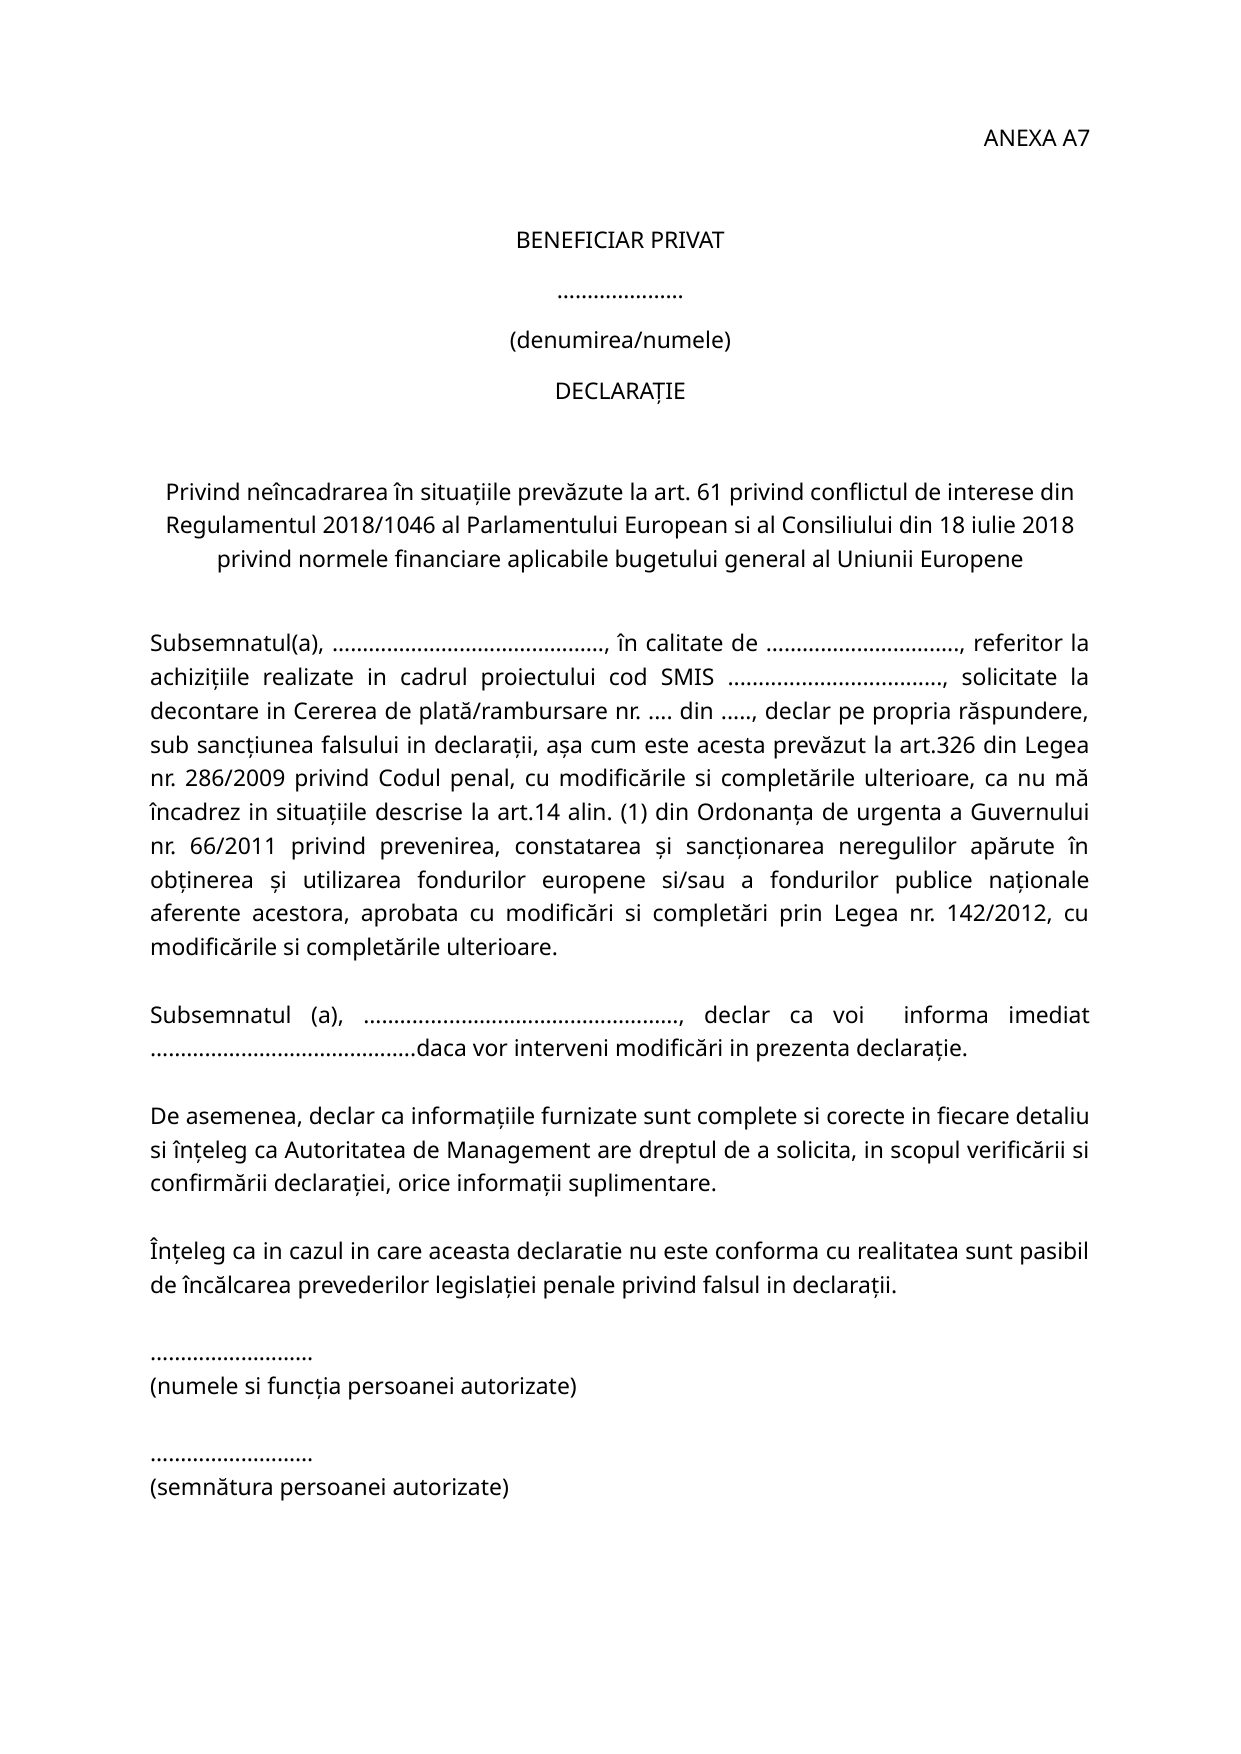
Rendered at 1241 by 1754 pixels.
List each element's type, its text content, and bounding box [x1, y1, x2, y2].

text ANEXA A7 [150, 122, 1090, 154]
text De asemenea, declar ca informațiile furnizate sunt complete si corecte in fiecare detaliu si înțeleg ca Autoritatea de Management are dreptul de a solicita, in scopul verificării si confirmării declarației, orice informații suplimentare. [150, 1100, 1090, 1199]
text BENEFICIAR PRIVAT [150, 224, 1090, 255]
text ……………………… [150, 1336, 1090, 1367]
text Privind neîncadrarea în situațiile prevăzute la art. 61 privind conflictul de interese din Regulamentul 2018/1046 al Parlamentului European si al Consiliului din 18 iulie 2018 privind normele financiare aplicabile bugetului general al Uniunii Europene [150, 476, 1090, 574]
text Subsemnatul(a), ………………………………………, în calitate de ………………………….., referitor la achizițiile realizate in cadrul proiectului cod SMIS ..................................., solicitate la decontare in Cererea de plată/rambursare nr. .... din ....., declar pe propria răspundere, sub sancțiunea falsului in declarații, așa cum este acesta prevăzut la art.326 din Legea nr. 286/2009 privind Codul penal, cu modificările si completările ulterioare, ca nu mă încadrez in situațiile descrise la art.14 alin. (1) din Ordonanța de urgenta a Guvernului nr. 66/2011 privind prevenirea, constatarea și sancționarea neregulilor apărute în obținerea și utilizarea fondurilor europene si/sau a fondurilor publice naționale aferente acestora, aprobata cu modificări si completări prin Legea nr. 142/2012, cu modificările si completările ulterioare. [150, 627, 1090, 962]
text ……………………… [150, 1437, 1090, 1469]
text (semnătura persoanei autorizate) [150, 1471, 1090, 1502]
text Înțeleg ca in cazul in care aceasta declaratie nu este conforma cu realitatea sunt pasibil de încălcarea prevederilor legislației penale privind falsul in declarații. [150, 1235, 1090, 1300]
text DECLARAȚIE [150, 375, 1090, 406]
text (denumirea/numele) [150, 324, 1090, 356]
text (numele si funcția persoanei autorizate) [150, 1370, 1090, 1401]
text Subsemnatul (a), ……..........………………………………, declar ca voi informa imediat ……………………………………..daca vor interveni modificări in prezenta declarație. [150, 999, 1090, 1064]
text ………………… [150, 274, 1090, 305]
